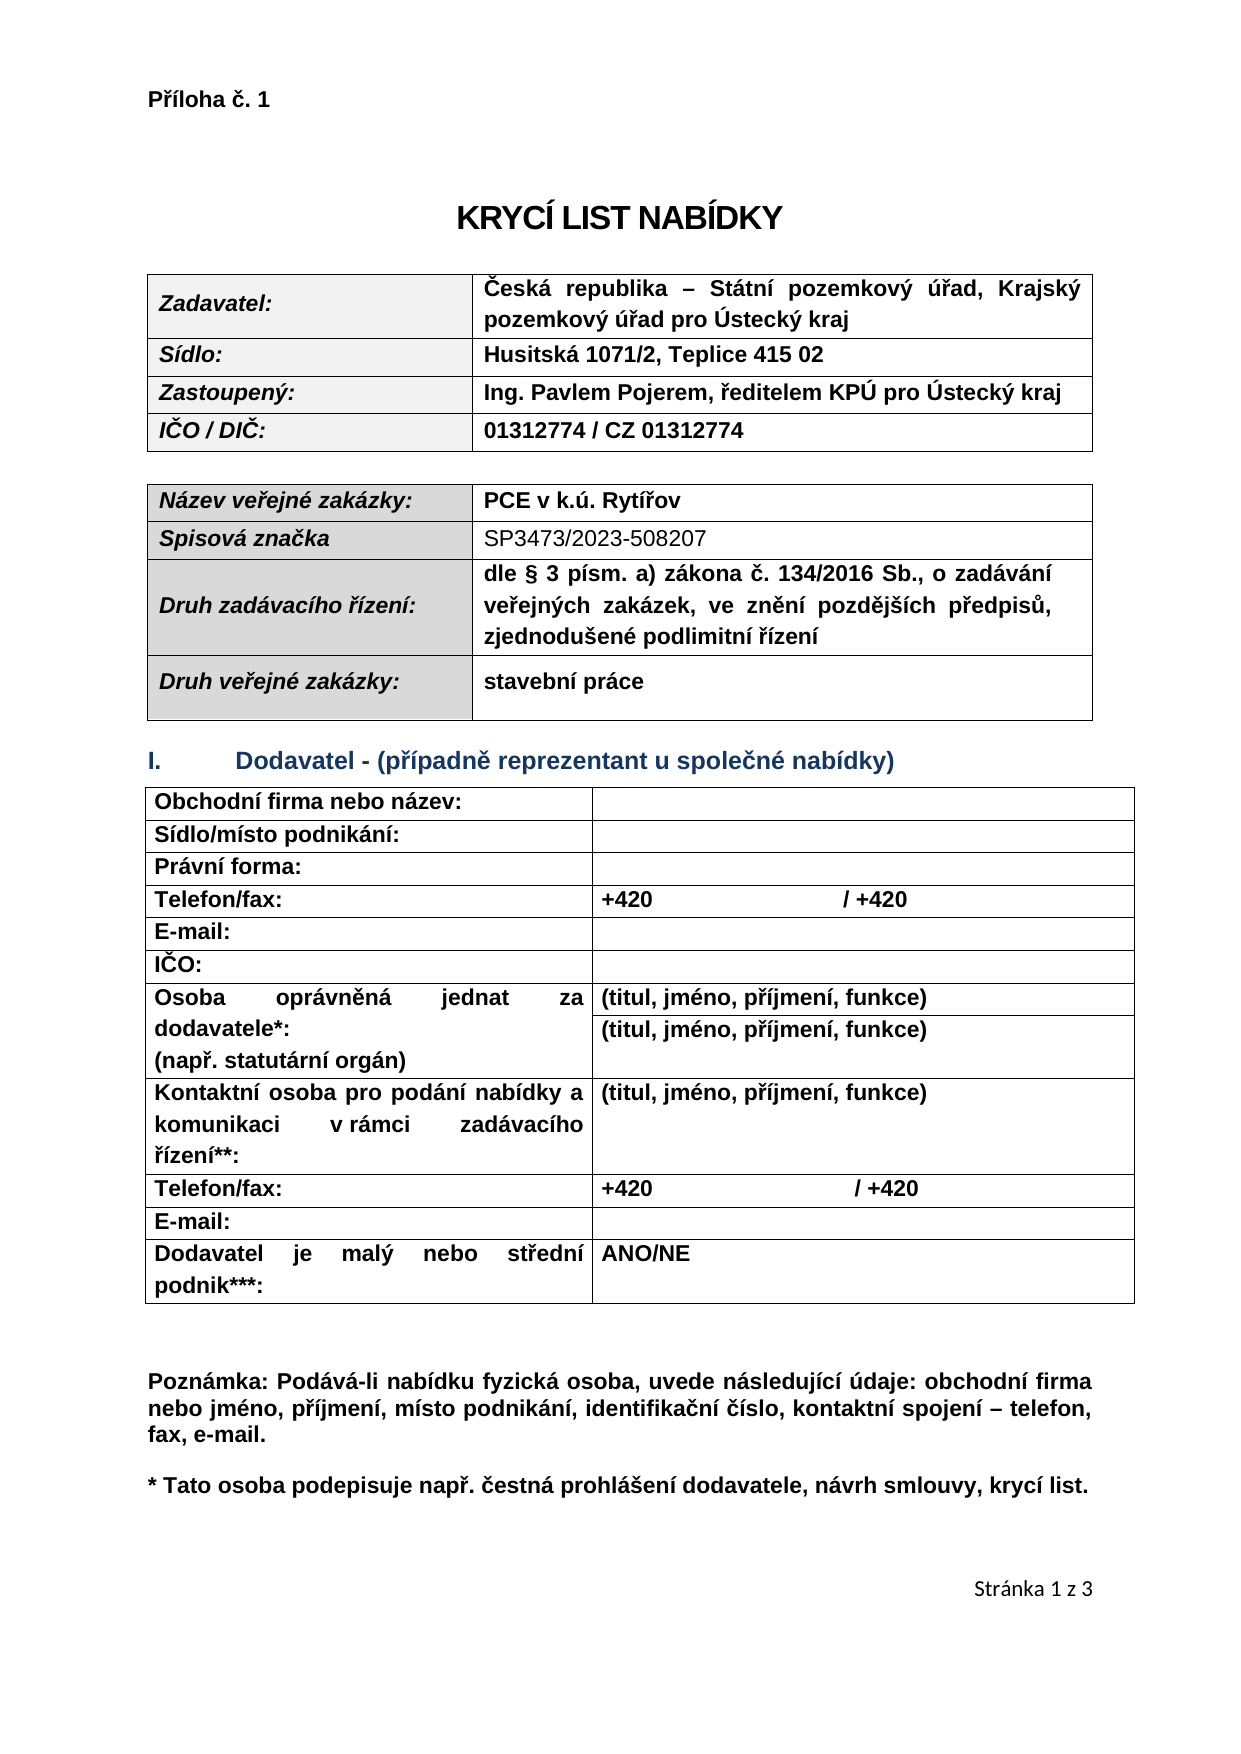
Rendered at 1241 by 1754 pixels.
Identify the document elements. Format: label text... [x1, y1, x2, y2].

table_cell Zastoupený: [148, 377, 472, 413]
table_cell [593, 821, 1134, 852]
table_cell +420 / +420 [593, 1175, 1134, 1207]
table_cell ANO/NE [593, 1240, 1134, 1303]
table_header Obchodní firma nebo název: [146, 788, 592, 819]
table_cell Druh veřejné zakázky: [148, 656, 472, 719]
table_cell (titul, jméno, příjmení, funkce) [593, 1016, 1134, 1078]
text * Tato osoba podepisuje např. čestná prohlášení dodavatele, návrh smlouvy, krycí list. [148, 1472, 1093, 1499]
table_header Zadavatel: [148, 275, 472, 338]
table_cell Sídlo: [148, 339, 472, 376]
table_header Název veřejné zakázky: [148, 485, 472, 521]
table_cell +420 / +420 [593, 886, 1134, 917]
table_cell 01312774 / CZ 01312774 [473, 414, 1092, 451]
table_cell E-mail: [146, 1208, 592, 1239]
table_cell Druh zadávacího řízení: [148, 560, 472, 655]
table_cell Spisová značka [148, 522, 472, 559]
table_cell dle § 3 písm. a) zákona č. 134/2016 Sb., o zadávání veřejných zakázek, ve znění pozdějších předpisů, zjednodušené podlimitní řízení [473, 560, 1092, 655]
table_header Česká republika – Státní pozemkový úřad, Krajský pozemkový úřad pro Ústecký kraj [473, 275, 1092, 338]
table_cell Sídlo/místo podnikání: [146, 821, 592, 852]
table_cell Dodavatel je malý nebo střední podnik***: [146, 1240, 592, 1303]
table_cell Ing. Pavlem Pojerem, ředitelem KPÚ pro Ústecký kraj [473, 377, 1092, 413]
table_cell IČO: [146, 951, 592, 982]
subtitle Dodavatel - (případně reprezentant u společné nabídky) [148, 746, 1093, 774]
text Poznámka: Podává-li nabídku fyzická osoba, uvede následující údaje: obchodní firma nebo jméno, příjmení, místo podnikání, identifikační číslo, kontaktní spojení – telefon, fax, e-mail. [148, 1368, 1093, 1447]
table_cell [593, 918, 1134, 950]
table_header [593, 788, 1134, 819]
table_cell Telefon/fax: [146, 1175, 592, 1207]
table_cell (titul, jméno, příjmení, funkce) [593, 984, 1134, 1015]
table_header PCE v k.ú. Rytířov [473, 485, 1092, 521]
table_cell Kontaktní osoba pro podání nabídky a komunikaci v rámci zadávacího řízení**: [146, 1079, 592, 1174]
table_cell Osoba oprávněná jednat za dodavatele*: (např. statutární orgán) [146, 984, 592, 1078]
table_cell stavební práce [473, 656, 1092, 719]
table_cell Právní forma: [146, 853, 592, 885]
table_cell (titul, jméno, příjmení, funkce) [593, 1079, 1134, 1174]
table_cell Telefon/fax: [146, 886, 592, 917]
table_cell Husitská 1071/2, Teplice 415 02 [473, 339, 1092, 376]
table_cell IČO / DIČ: [148, 414, 472, 451]
table_cell [593, 853, 1134, 885]
table_cell E-mail: [146, 918, 592, 950]
table_cell SP3473/2023-508207 [473, 522, 1092, 559]
table_cell [593, 1208, 1134, 1239]
table_cell [593, 951, 1134, 982]
title Krycí list nabídky [148, 198, 1093, 236]
